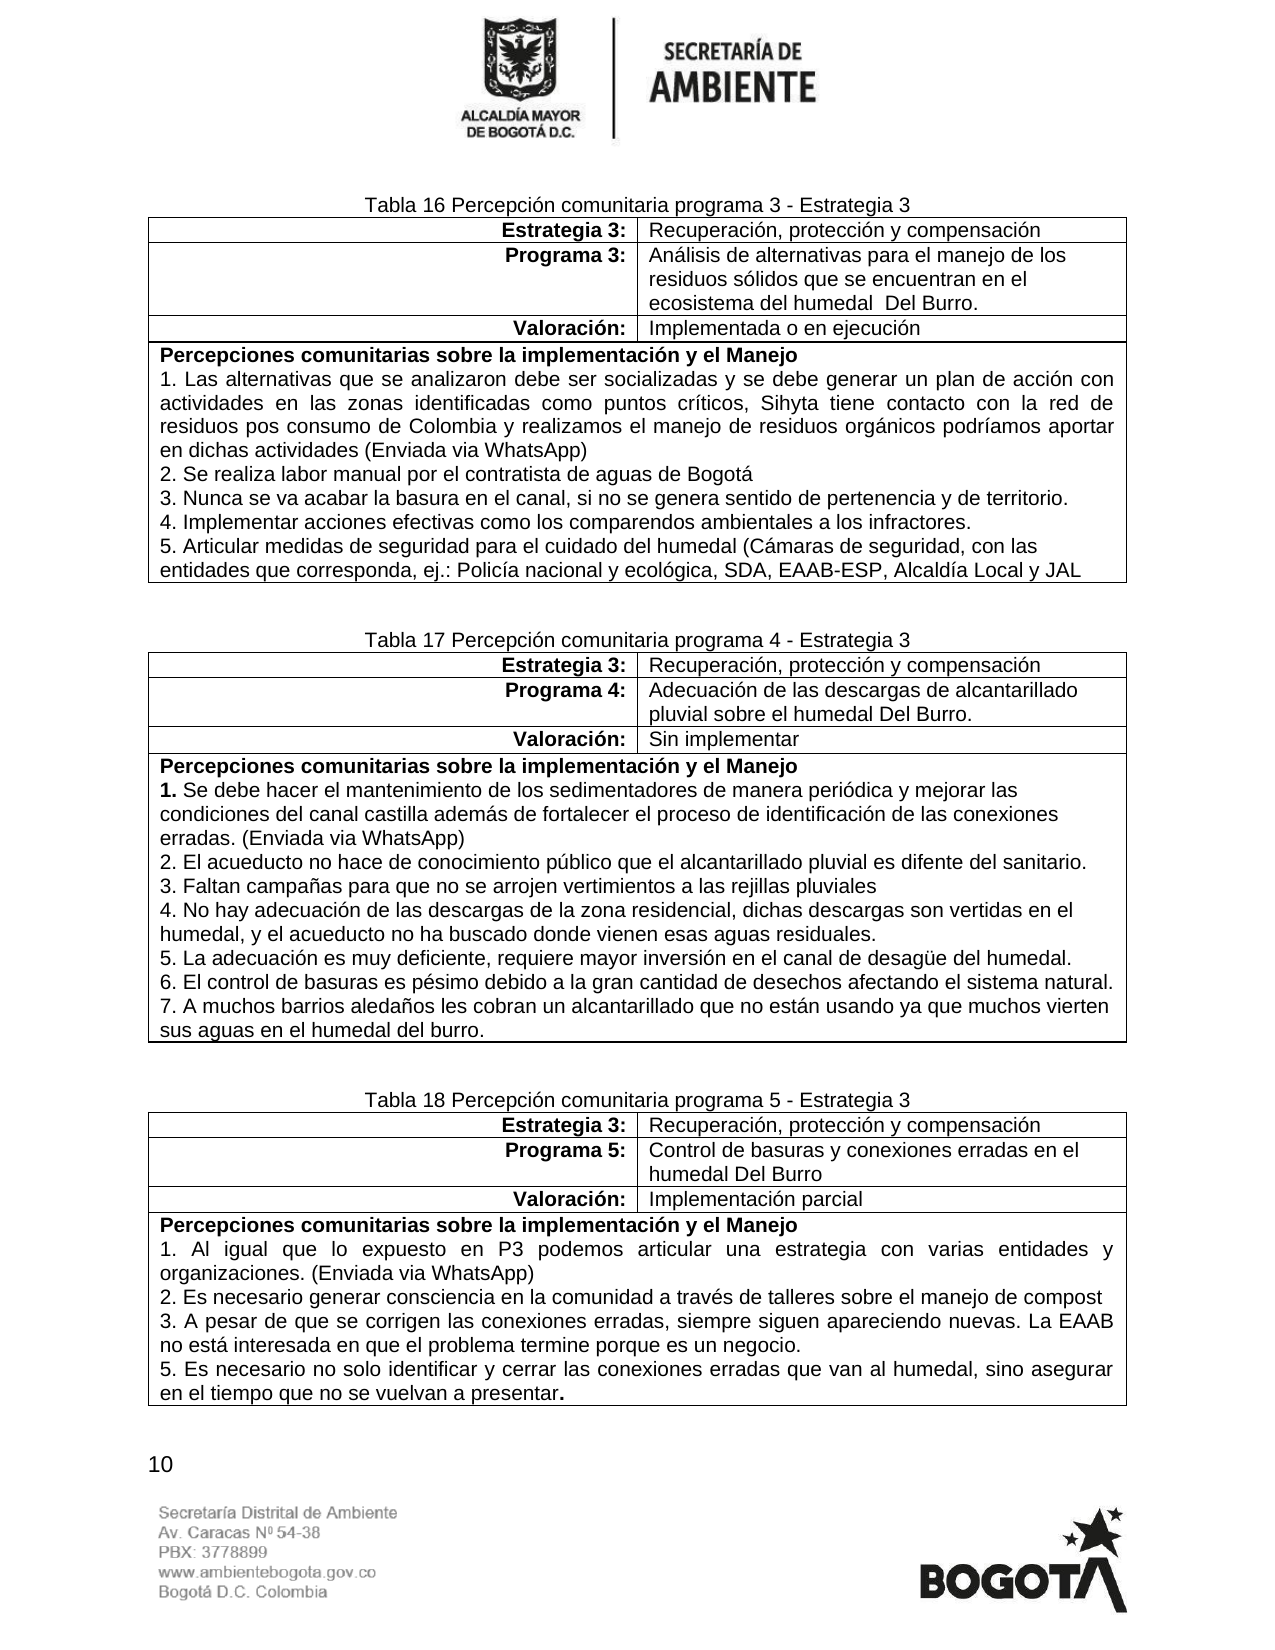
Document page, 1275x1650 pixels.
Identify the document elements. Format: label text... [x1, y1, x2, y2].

table_cell Valoración: [149, 727, 637, 753]
text Tabla 18 Percepción comunitaria programa 5 - Estrategia 3 [148, 1088, 1127, 1112]
table_cell Sin implementar [638, 727, 1126, 753]
picture [422, 9, 854, 148]
table_cell Programa 4: [149, 678, 637, 726]
table_header Recuperación, protección y compensación [638, 653, 1126, 677]
table_cell Programa 3: [149, 243, 637, 315]
table_cell Adecuación de las descargas de alcantarillado pluvial sobre el humedal Del Burro. [638, 678, 1126, 726]
table_cell Control de basuras y conexiones erradas en el humedal Del Burro [638, 1138, 1126, 1186]
table_cell Implementación parcial [638, 1187, 1126, 1212]
table_header Recuperación, protección y compensación [638, 1113, 1126, 1137]
table_header Estrategia 3: [149, 1113, 637, 1137]
picture [147, 1498, 418, 1611]
table_header Estrategia 3: [149, 218, 637, 242]
table_cell Percepciones comunitarias sobre la implementación y el Manejo 1. Se debe hacer el mantenimiento de los sedimentadores de manera periódica y mejorar las condiciones del canal castilla además de fortalecer el proceso de identificación de las conexiones erradas. (Enviada via WhatsApp) 2. El acueducto no hace de conocimiento público que el alcantarillado pluvial es difente del sanitario. 3. Faltan campañas para que no se arrojen vertimientos a las rejillas pluviales 4. No hay adecuación de las descargas de la zona residencial, dichas descargas son vertidas en el humedal, y el acueducto no ha buscado donde vienen esas aguas residuales. 5. La adecuación es muy deficiente, requiere mayor inversión en el canal de desagüe del humedal. 6. El control de basuras es pésimo debido a la gran cantidad de desechos afectando el sistema natural. 7. A muchos barrios aledaños les cobran un alcantarillado que no están usando ya que muchos vierten sus aguas en el humedal del burro. [149, 754, 1126, 1041]
table_cell Análisis de alternativas para el manejo de los residuos sólidos que se encuentran en el ecosistema del humedal Del Burro. [638, 243, 1126, 315]
text Tabla 17 Percepción comunitaria programa 4 - Estrategia 3 [148, 628, 1127, 652]
table_cell Percepciones comunitarias sobre la implementación y el Manejo 1. Al igual que lo expuesto en P3 podemos articular una estrategia con varias entidades y organizaciones. (Enviada via WhatsApp) 2. Es necesario generar consciencia en la comunidad a través de talleres sobre el manejo de compost 3. A pesar de que se corrigen las conexiones erradas, siempre siguen apareciendo nuevas. La EAAB no está interesada en que el problema termine porque es un negocio. 5. Es necesario no solo identificar y cerrar las conexiones erradas que van al humedal, sino asegurar en el tiempo que no se vuelvan a presentar. [149, 1213, 1126, 1405]
table_header Recuperación, protección y compensación [638, 218, 1126, 242]
table_cell Implementada o en ejecución [638, 316, 1126, 341]
table_cell Percepciones comunitarias sobre la implementación y el Manejo 1. Las alternativas que se analizaron debe ser socializadas y se debe generar un plan de acción con actividades en las zonas identificadas como puntos críticos, Sihyta tiene contacto con la red de residuos pos consumo de Colombia y realizamos el manejo de residuos orgánicos podríamos aportar en dichas actividades (Enviada via WhatsApp) 2. Se realiza labor manual por el contratista de aguas de Bogotá 3. Nunca se va acabar la basura en el canal, si no se genera sentido de pertenencia y de territorio. 4. Implementar acciones efectivas como los comparendos ambientales a los infractores. 5. Articular medidas de seguridad para el cuidado del humedal (Cámaras de seguridad, con las entidades que corresponda, ej.: Policía nacional y ecológica, SDA, EAAB-ESP, Alcaldía Local y JAL [149, 343, 1126, 582]
table_cell Valoración: [149, 1187, 637, 1212]
text Tabla 16 Percepción comunitaria programa 3 - Estrategia 3 [148, 193, 1127, 217]
picture [910, 1498, 1128, 1622]
table_cell Programa 5: [149, 1138, 637, 1186]
table_cell Valoración: [149, 316, 637, 341]
table_header Estrategia 3: [149, 653, 637, 677]
